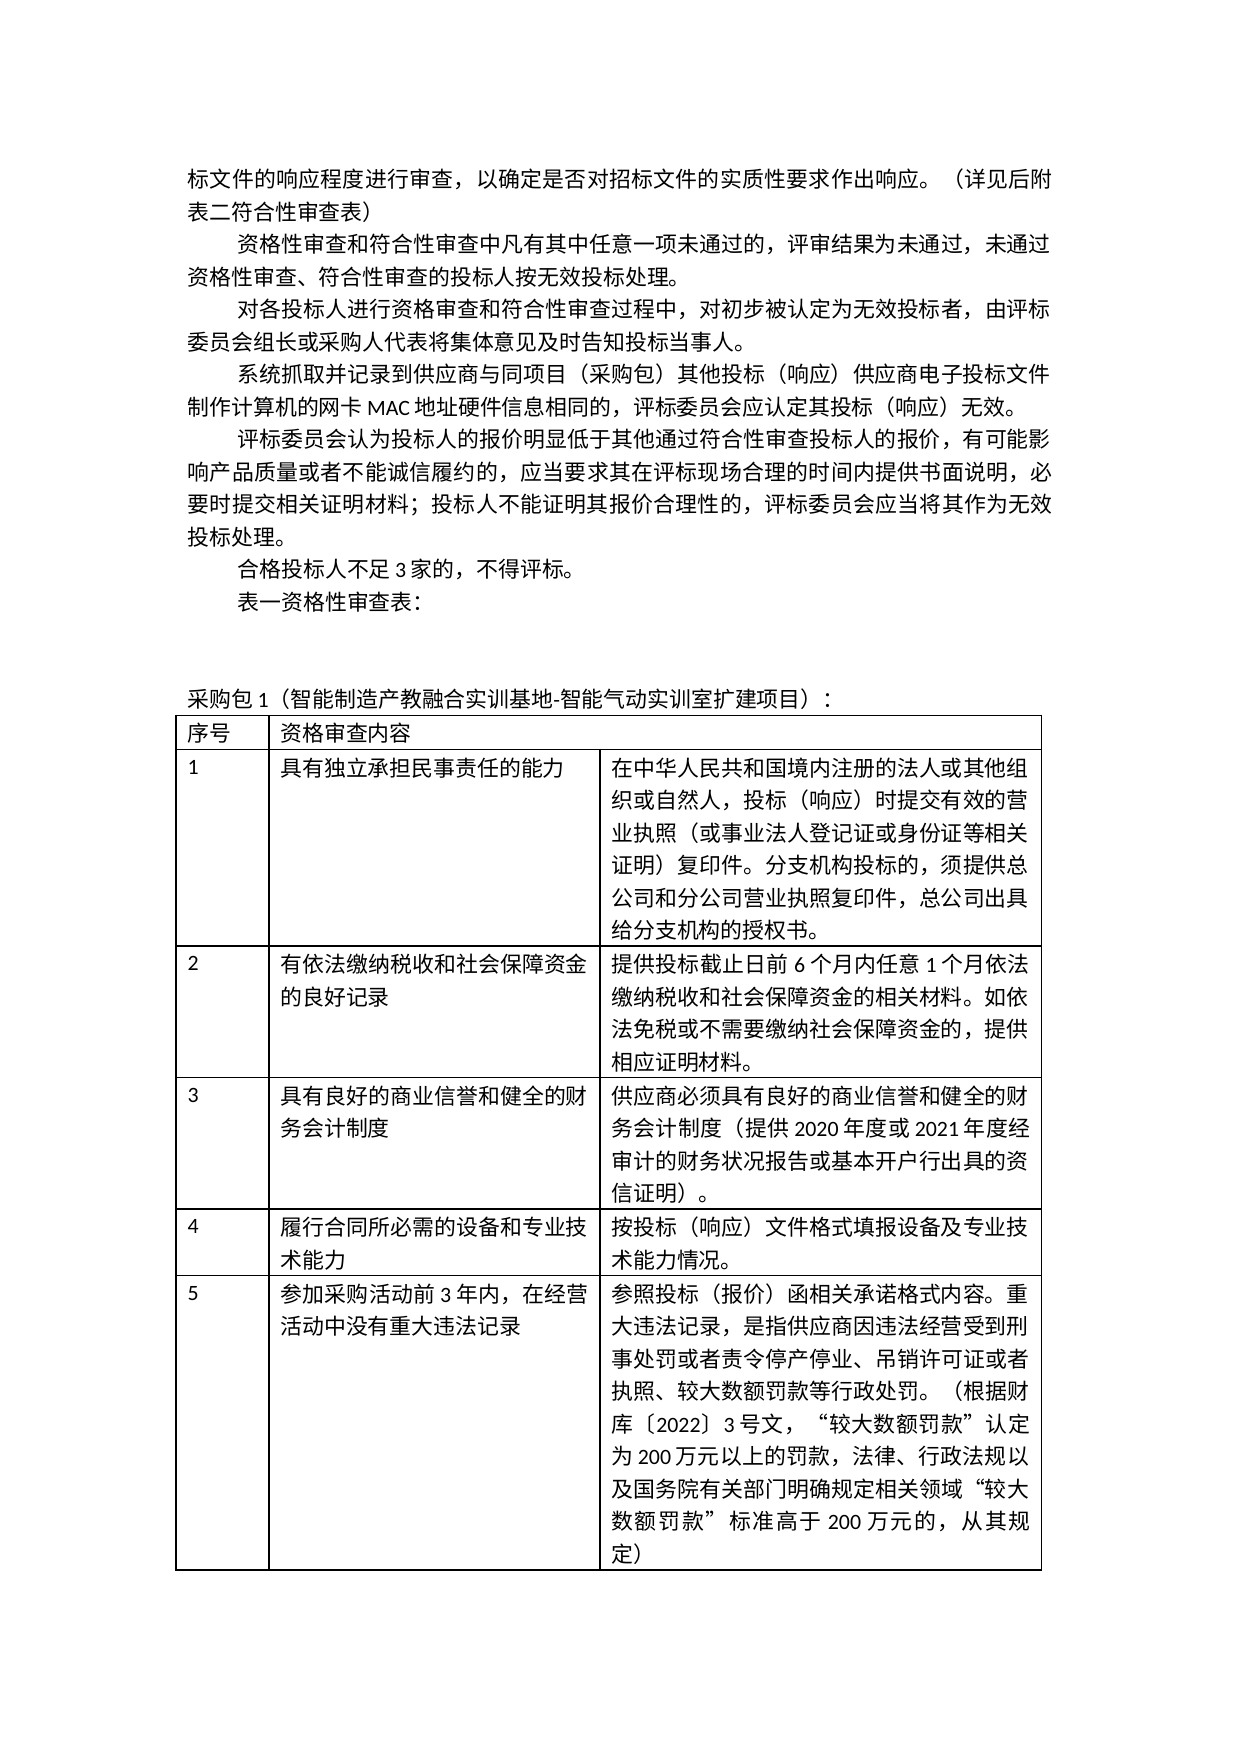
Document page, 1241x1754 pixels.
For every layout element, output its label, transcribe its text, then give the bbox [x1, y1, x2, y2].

table_cell 5 [177, 1276, 268, 1569]
table_cell 在中华人民共和国境内注册的法人或其他组织或自然人，投标（响应）时提交有效的营业执照（或事业法人登记证或身份证等相关证明）复印件。分支机构投标的，须提供总公司和分公司营业执照复印件，总公司出具给分支机构的授权书。 [601, 750, 1041, 945]
table_header 资格审查内容 [270, 716, 1041, 748]
table_cell 提供投标截止日前6个月内任意1个月依法缴纳税收和社会保障资金的相关材料。如依法免税或不需要缴纳社会保障资金的，提供相应证明材料。 [601, 947, 1041, 1077]
text 资格性审查和符合性审查中凡有其中任意一项未通过的，评审结果为未通过，未通过资格性审查、符合性审查的投标人按无效投标处理。 [187, 227, 1053, 292]
table_cell 具有独立承担民事责任的能力 [270, 750, 599, 945]
table_cell 履行合同所必需的设备和专业技术能力 [270, 1210, 599, 1275]
text 系统抓取并记录到供应商与同项目（采购包）其他投标（响应）供应商电子投标文件制作计算机的网卡MAC地址硬件信息相同的，评标委员会应认定其投标（响应）无效。 [187, 357, 1053, 422]
table_cell 参照投标（报价）函相关承诺格式内容。重大违法记录，是指供应商因违法经营受到刑事处罚或者责令停产停业、吊销许可证或者执照、较大数额罚款等行政处罚。（根据财库〔2022〕3号文，“较大数额罚款”认定为200万元以上的罚款，法律、行政法规以及国务院有关部门明确规定相关领域“较大数额罚款”标准高于200万元的，从其规定） [601, 1276, 1041, 1569]
table_cell 1 [177, 750, 268, 945]
table_cell 2 [177, 947, 268, 1077]
text 合格投标人不足3家的，不得评标。 [187, 552, 1053, 584]
table_cell 按投标（响应）文件格式填报设备及专业技术能力情况。 [601, 1210, 1041, 1275]
table_cell 供应商必须具有良好的商业信誉和健全的财务会计制度（提供2020年度或2021年度经审计的财务状况报告或基本开户行出具的资信证明）。 [601, 1078, 1041, 1208]
table_cell 3 [177, 1078, 268, 1208]
text 对各投标人进行资格审查和符合性审查过程中，对初步被认定为无效投标者，由评标委员会组长或采购人代表将集体意见及时告知投标当事人。 [187, 292, 1053, 357]
text 表一资格性审查表： [187, 584, 1053, 617]
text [187, 162, 1053, 227]
table_cell 4 [177, 1210, 268, 1275]
table_header 序号 [177, 716, 268, 748]
table_cell 具有良好的商业信誉和健全的财务会计制度 [270, 1078, 599, 1208]
table_cell 参加采购活动前3年内，在经营活动中没有重大违法记录 [270, 1276, 599, 1569]
text 采购包1（智能制造产教融合实训基地-智能气动实训室扩建项目）： [187, 682, 1053, 714]
table_cell 有依法缴纳税收和社会保障资金的良好记录 [270, 947, 599, 1077]
text 评标委员会认为投标人的报价明显低于其他通过符合性审查投标人的报价，有可能影响产品质量或者不能诚信履约的，应当要求其在评标现场合理的时间内提供书面说明，必要时提交相关证明材料；投标人不能证明其报价合理性的，评标委员会应当将其作为无效投标处理。 [187, 422, 1053, 552]
